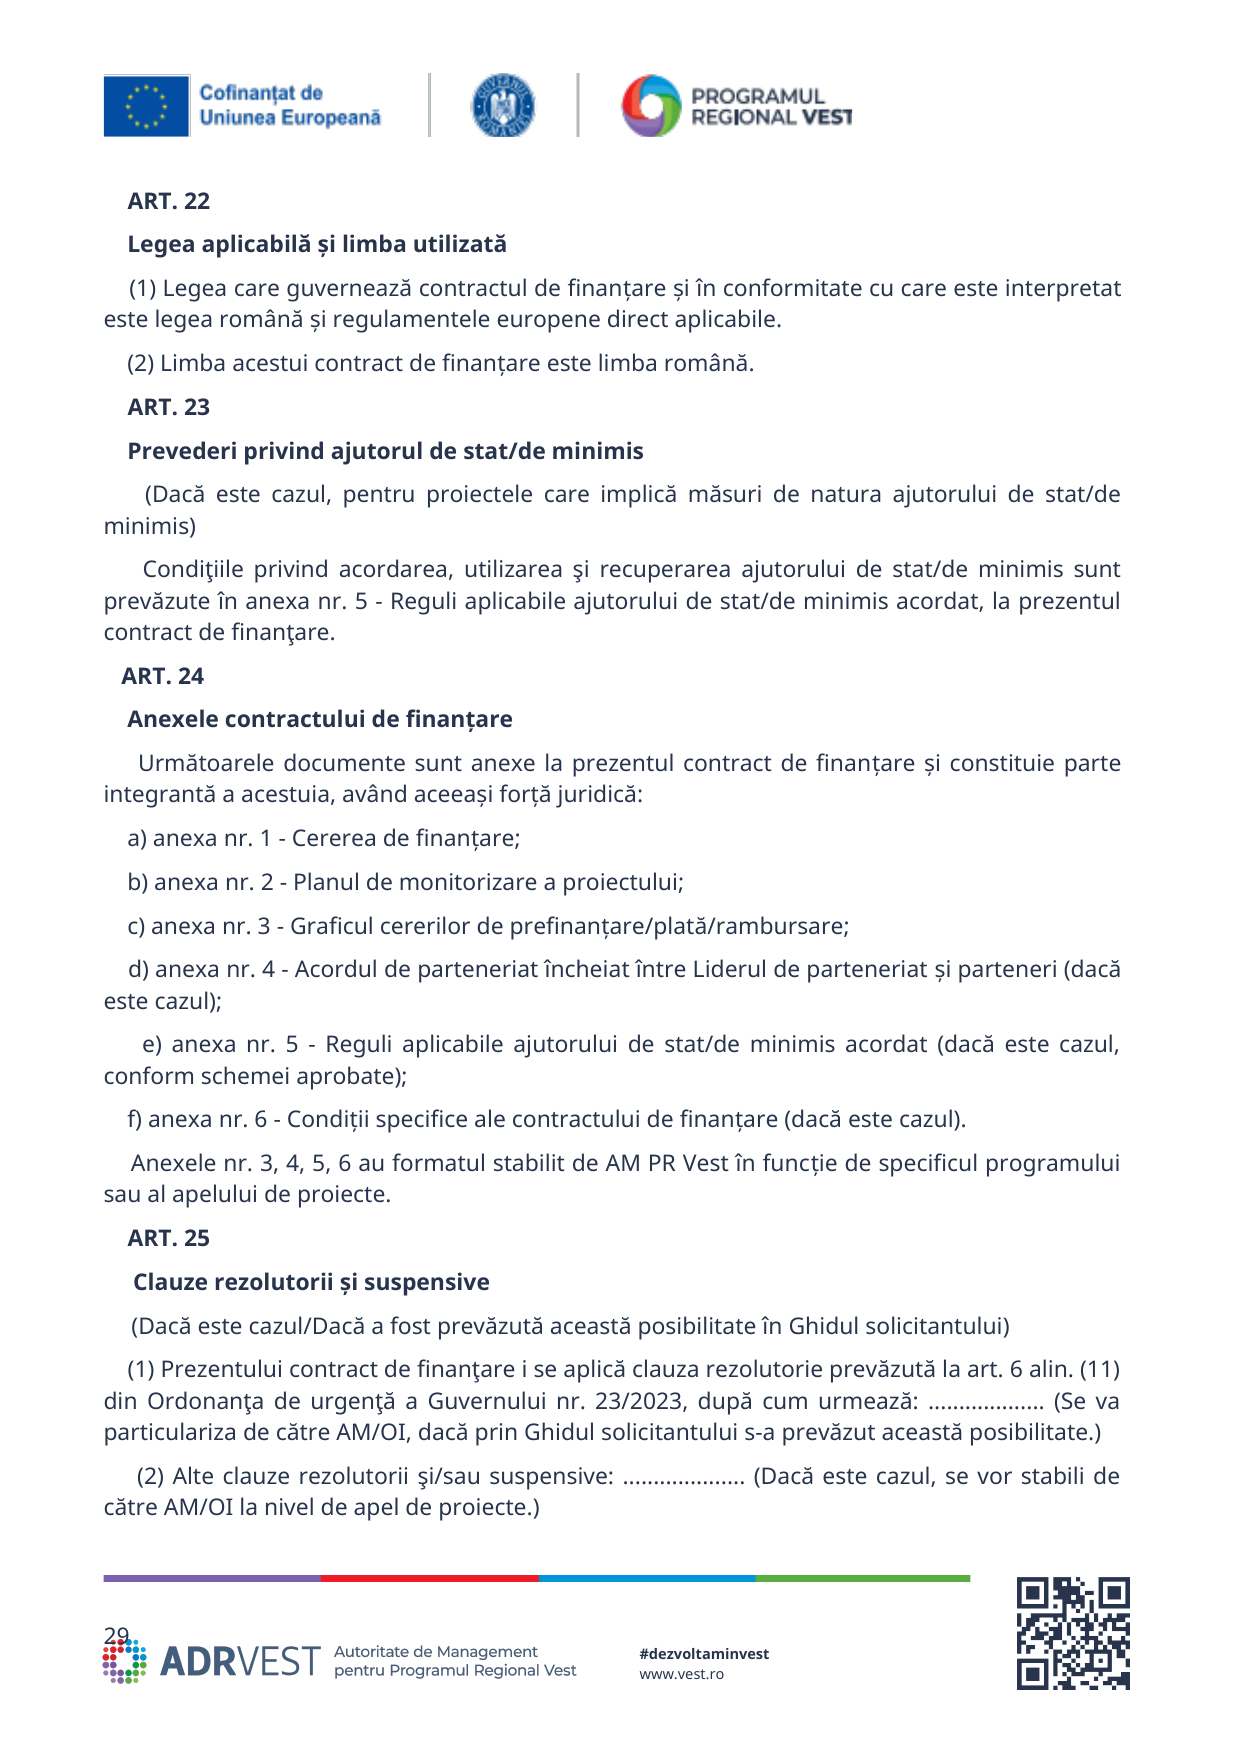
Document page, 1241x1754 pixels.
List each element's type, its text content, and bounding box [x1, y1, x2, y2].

text c) anexa nr. 3 - Graficul cererilor de prefinanţare/plată/rambursare; [103, 909, 1122, 941]
text b) anexa nr. 2 - Planul de monitorizare a proiectului; [103, 866, 1122, 897]
text Următoarele documente sunt anexe la prezentul contract de finanţare şi constituie parte integrantă a acestuia, având aceeaşi forţă juridică: [103, 747, 1122, 809]
text Anexele contractului de finanţare [103, 703, 1122, 734]
picture [1008, 1568, 1139, 1699]
text (1) Prezentului contract de finanţare i se aplică clauza rezolutorie prevăzută la art. 6 alin. (11) din Ordonanţa de urgenţă a Guvernului nr. 23/2023, după cum urmează: ................... (Se va particulariza de către AM/OI, dacă prin Ghidul solicitantului s-a prevăzut această posibilitate.) [103, 1353, 1122, 1447]
text Anexele nr. 3, 4, 5, 6 au formatul stabilit de AM PR Vest în funcţie de specificul programului sau al apelului de proiecte. [103, 1147, 1122, 1209]
text (1) Legea care guvernează contractul de finanţare şi în conformitate cu care este interpretat este legea română şi regulamentele europene direct aplicabile. [103, 272, 1122, 334]
text ART. 23 [103, 391, 1122, 422]
text (Dacă este cazul, pentru proiectele care implică măsuri de natura ajutorului de stat/de minimis) [103, 478, 1122, 541]
text ART. 24 [103, 659, 1122, 691]
text (2) Limba acestui contract de finanţare este limba română. [103, 347, 1122, 378]
picture [93, 1636, 582, 1687]
text a) anexa nr. 1 - Cererea de finanţare; [103, 822, 1122, 853]
text Prevederi privind ajutorul de stat/de minimis [103, 434, 1122, 466]
text ART. 22 [103, 184, 1122, 216]
text ART. 25 [103, 1222, 1122, 1253]
text (2) Alte clauze rezolutorii şi/sau suspensive: .................... (Dacă este cazul, se vor stabili de către AM/OI la nivel de apel de proiecte.) [103, 1459, 1122, 1522]
text Clauze rezolutorii şi suspensive [133, 1266, 1122, 1297]
text f) anexa nr. 6 - Condiţii specifice ale contractului de finanţare (dacă este cazul). [103, 1103, 1122, 1134]
text Condiţiile privind acordarea, utilizarea şi recuperarea ajutorului de stat/de minimis sunt prevăzute în anexa nr. 5 - Reguli aplicabile ajutorului de stat/de minimis acordat, la prezentul contract de finanţare. [103, 553, 1122, 647]
text e) anexa nr. 5 - Reguli aplicabile ajutorului de stat/de minimis acordat (dacă este cazul, conform schemei aprobate); [103, 1028, 1122, 1091]
text Legea aplicabilă şi limba utilizată [103, 228, 1122, 259]
text (Dacă este cazul/Dacă a fost prevăzută această posibilitate în Ghidul solicitantului) [103, 1309, 1122, 1341]
text d) anexa nr. 4 - Acordul de parteneriat încheiat între Liderul de parteneriat şi parteneri (dacă este cazul); [103, 953, 1122, 1016]
